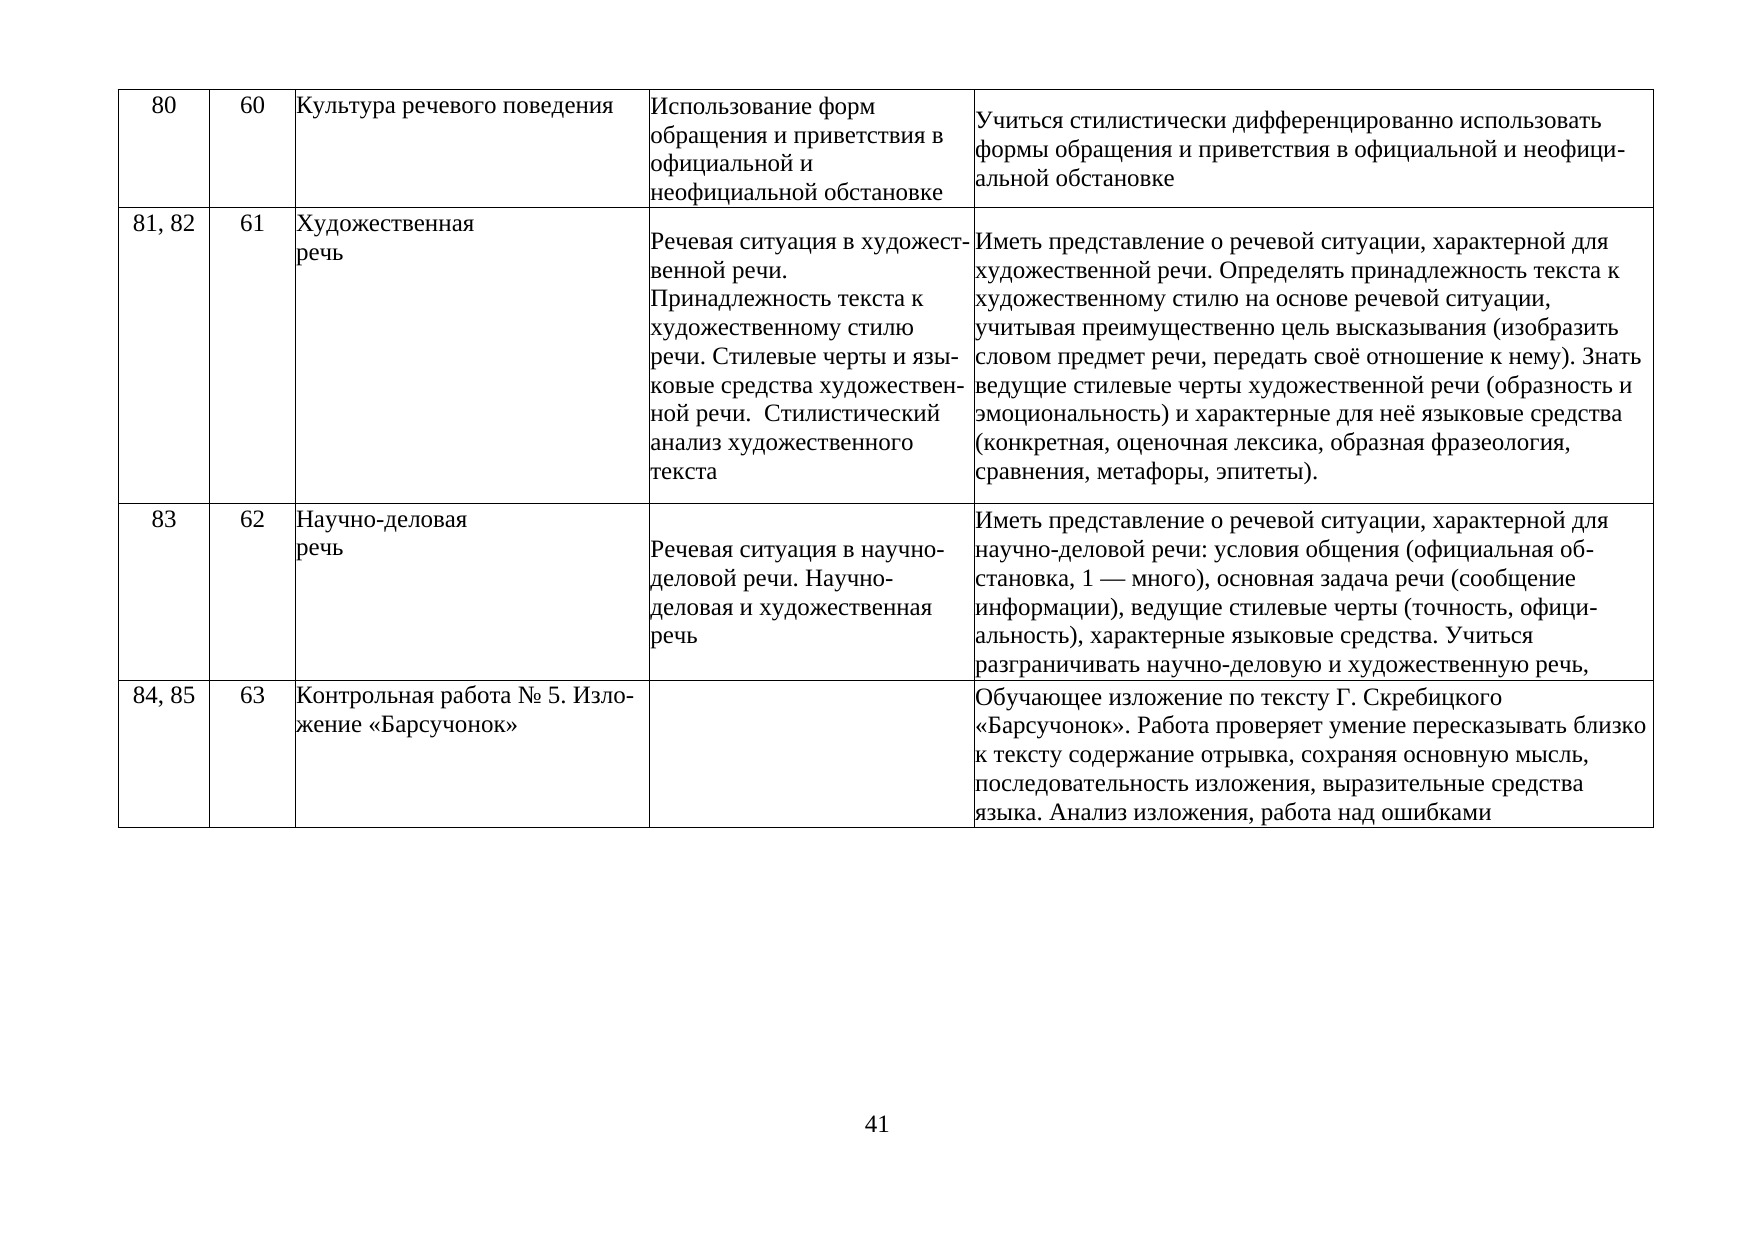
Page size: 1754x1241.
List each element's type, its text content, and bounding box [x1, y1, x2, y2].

table_cell 83 [119, 504, 209, 679]
table_cell Речевая ситуация в научно-деловой речи. Научно-деловая и художественная речь [650, 504, 974, 679]
table_cell Иметь представление о речевой ситуации, характерной для художественной речи. Определять принадлежность текста к художественному стилю на основе речевой ситуации, учитывая преимущественно цель высказывания (изобразить словом предмет речи, передать своё отношение к нему). Знать ведущие стилевые черты художественной речи (образность и эмоциональность) и характерные для неё языковые средства (конкретная, оценочная лексика, образная фразеология, сравнения, метафоры, эпитеты). [975, 208, 1653, 503]
table_cell 80 [119, 90, 209, 207]
table_cell Культура речевого поведения [296, 90, 649, 207]
table_cell 60 [210, 90, 295, 207]
table_cell [650, 681, 974, 827]
table_cell Художественная речь [296, 208, 649, 503]
table_cell Обучающее изложение по тексту Г. Скребицкого «Барсучонок». Работа проверяет умение пересказывать близко к тексту содержание отрывка, сохраняя основную мысль, последовательность изложения, выразительные средства языка. Анализ изложения, работа над ошибками [975, 681, 1653, 827]
table_cell Научно-деловая речь [296, 504, 649, 679]
table_cell Речевая ситуация в художест-венной речи. Принадлежность текста к художественному стилю речи. Стилевые черты и язы-ковые средства художественной речи. Стилистический анализ художественного текста [650, 208, 974, 503]
table_cell 63 [210, 681, 295, 827]
table_cell Контрольная работа № 5. Изложение «Барсучонок» [296, 681, 649, 827]
table_cell 62 [210, 504, 295, 679]
table_cell Учиться стилистически дифференцированно использовать формы обращения и приветствия в официальной и неофициальной обстановке [975, 90, 1653, 207]
table_cell Иметь представление о речевой ситуации, характерной для научно-деловой речи: условия общения (официальная обстановка, 1 — много), основная задача речи (сообщение информации), ведущие стилевые черты (точность, официальность), характерные языковые средства. Учиться разграничивать научно-деловую и художественную речь, [975, 504, 1653, 679]
table_cell 84, 85 [119, 681, 209, 827]
table_cell Использование форм обращения и приветствия в официальной и неофициальной обстановке [650, 90, 974, 207]
table_cell 81, 82 [119, 208, 209, 503]
table_cell 61 [210, 208, 295, 503]
